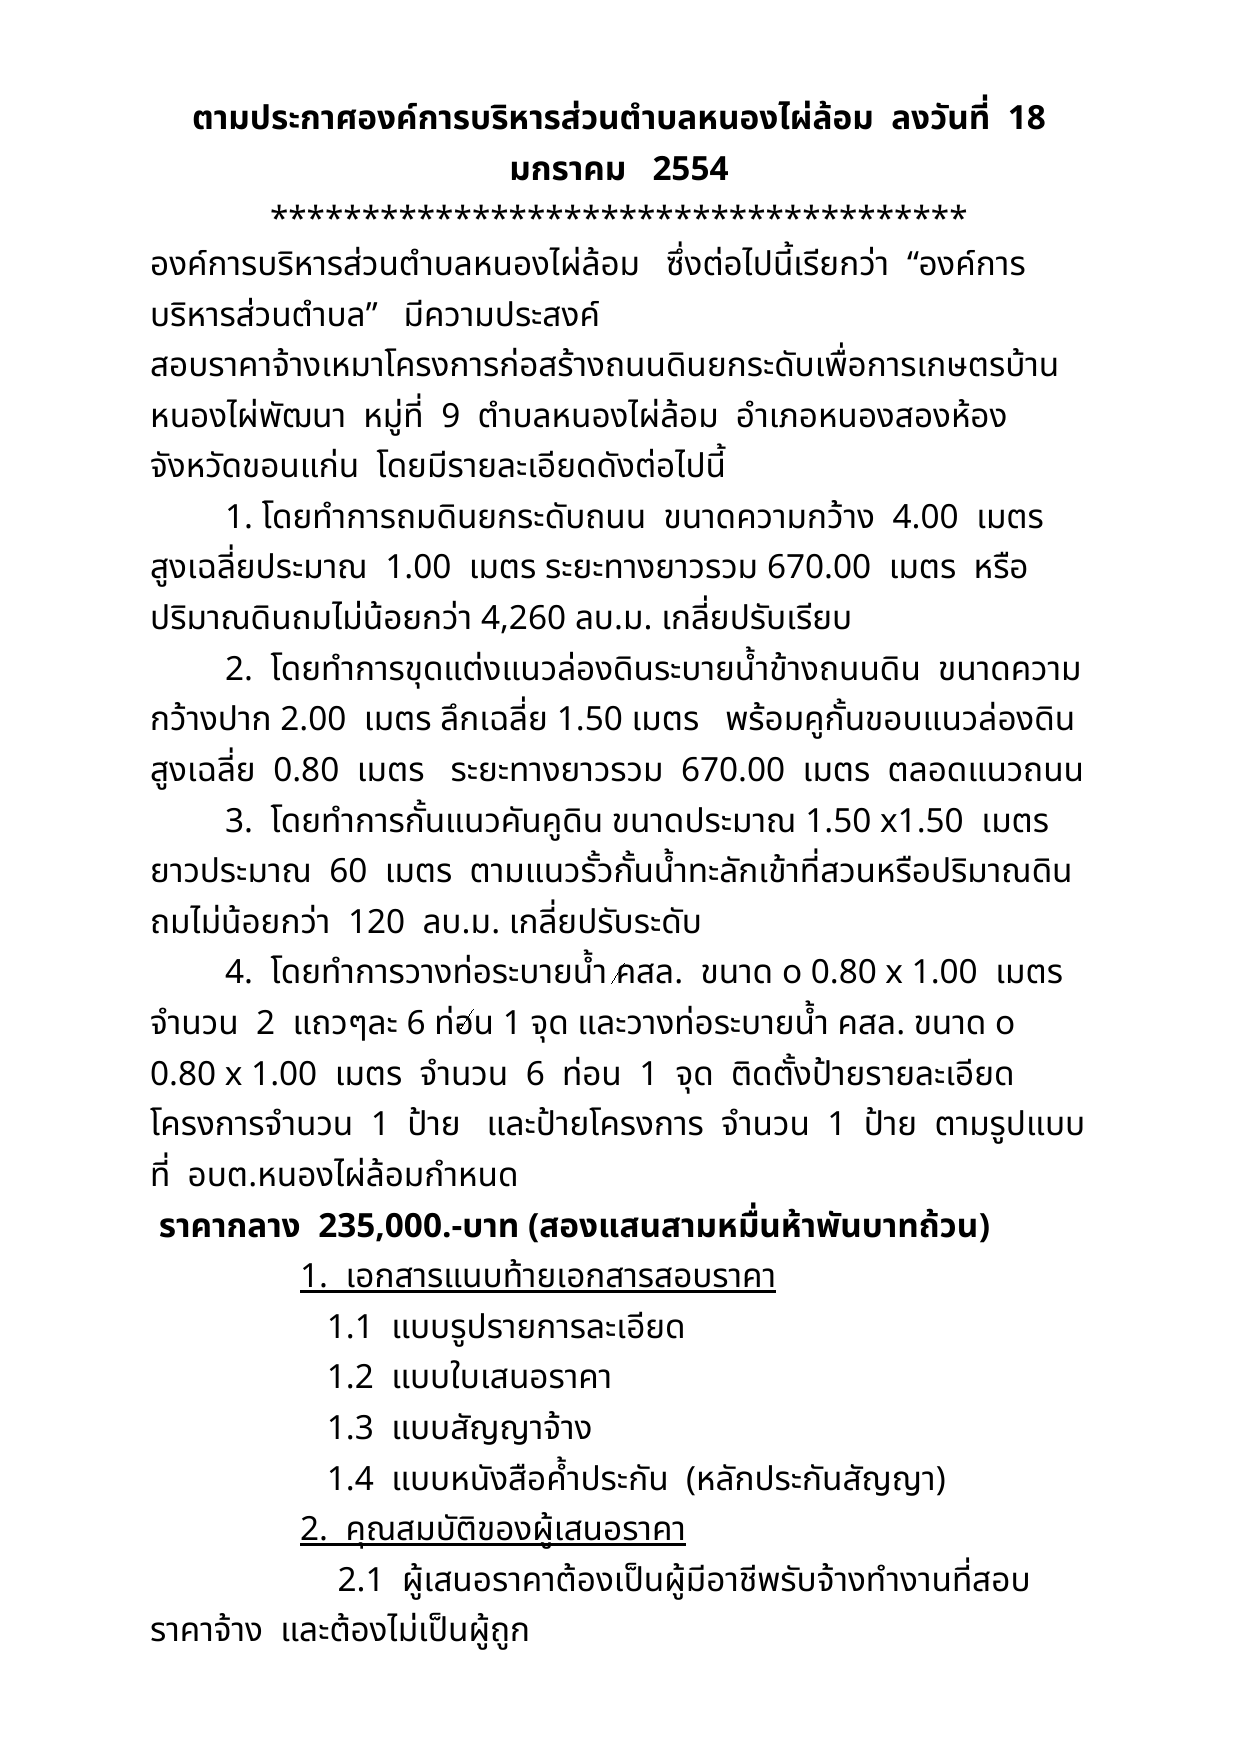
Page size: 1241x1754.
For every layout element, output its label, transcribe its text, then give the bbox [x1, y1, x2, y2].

text 2. คุณสมบัติของผู้เสนอราคา [225, 1505, 1087, 1556]
text 1.2 แบบใบเสนอราคา [327, 1353, 1087, 1404]
text 4. โดยทำการวางท่อระบายน้ำ คสล. ขนาด o 0.80 x 1.00 เมตร จำนวน 2 แถวๆละ 6 ท่อน 1 จุด และวางท่อระบายน้ำ คสล. ขนาด o 0.80 x 1.00 เมตร จำนวน 6 ท่อน 1 จุด ติดตั้งป้ายรายละเอียดโครงการจำนวน 1 ป้าย และป้ายโครงการ จำนวน 1 ป้าย ตามรูปแบบที่ อบต.หนองไผ่ล้อมกำหนด [150, 948, 1087, 1201]
text ราคากลาง 235,000.-บาท (สองแสนสามหมื่นห้าพันบาทถ้วน) [150, 1201, 1087, 1252]
text องค์การบริหารส่วนตำบลหนองไผ่ล้อม ซึ่งต่อไปนี้เรียกว่า “องค์การบริหารส่วนตำบล” มีความประสงค์ [150, 240, 1087, 341]
text 1. โดยทำการถมดินยกระดับถนน ขนาดความกว้าง 4.00 เมตร สูงเฉลี่ยประมาณ 1.00 เมตร ระยะทางยาวรวม 670.00 เมตร หรือปริมาณดินถมไม่น้อยกว่า 4,260 ลบ.ม. เกลี่ยปรับเรียบ [150, 493, 1087, 644]
text 1. เอกสารแนบท้ายเอกสารสอบราคา [150, 1252, 1087, 1303]
text 1.1 แบบรูปรายการละเอียด [327, 1303, 1087, 1353]
text 1.4 แบบหนังสือค้ำประกัน (หลักประกันสัญญา) [327, 1454, 1087, 1505]
text 1.3 แบบสัญญาจ้าง [327, 1404, 1087, 1454]
text 3. โดยทำการกั้นแนวคันคูดิน ขนาดประมาณ 1.50 x1.50 เมตร ยาวประมาณ 60 เมตร ตามแนวรั้วกั้นน้ำทะลักเข้าที่สวนหรือปริมาณดินถมไม่น้อยกว่า 120 ลบ.ม. เกลี่ยปรับระดับ [150, 796, 1087, 948]
text 2. โดยทำการขุดแต่งแนวล่องดินระบายน้ำข้างถนนดิน ขนาดความกว้างปาก 2.00 เมตร ลึกเฉลี่ย 1.50 เมตร พร้อมคูกั้นขอบแนวล่องดิน สูงเฉลี่ย 0.80 เมตร ระยะทางยาวรวม 670.00 เมตร ตลอดแนวถนน [150, 644, 1087, 796]
text สอบราคาจ้างเหมาโครงการก่อสร้างถนนดินยกระดับเพื่อการเกษตรบ้านหนองไผ่พัฒนา หมู่ที่ 9 ตำบลหนองไผ่ล้อม อำเภอหนองสองห้อง จังหวัดขอนแก่น โดยมีรายละเอียดดังต่อไปนี้ [150, 341, 1087, 493]
text ตามประกาศองค์การบริหารส่วนตำบลหนองไผ่ล้อม ลงวันที่ 18 มกราคม 2554 [150, 94, 1087, 195]
text 2.1 ผู้เสนอราคาต้องเป็นผู้มีอาชีพรับจ้างทำงานที่สอบราคาจ้าง และต้องไม่เป็นผู้ถูก [150, 1556, 1087, 1657]
text ************************************** [150, 195, 1087, 240]
